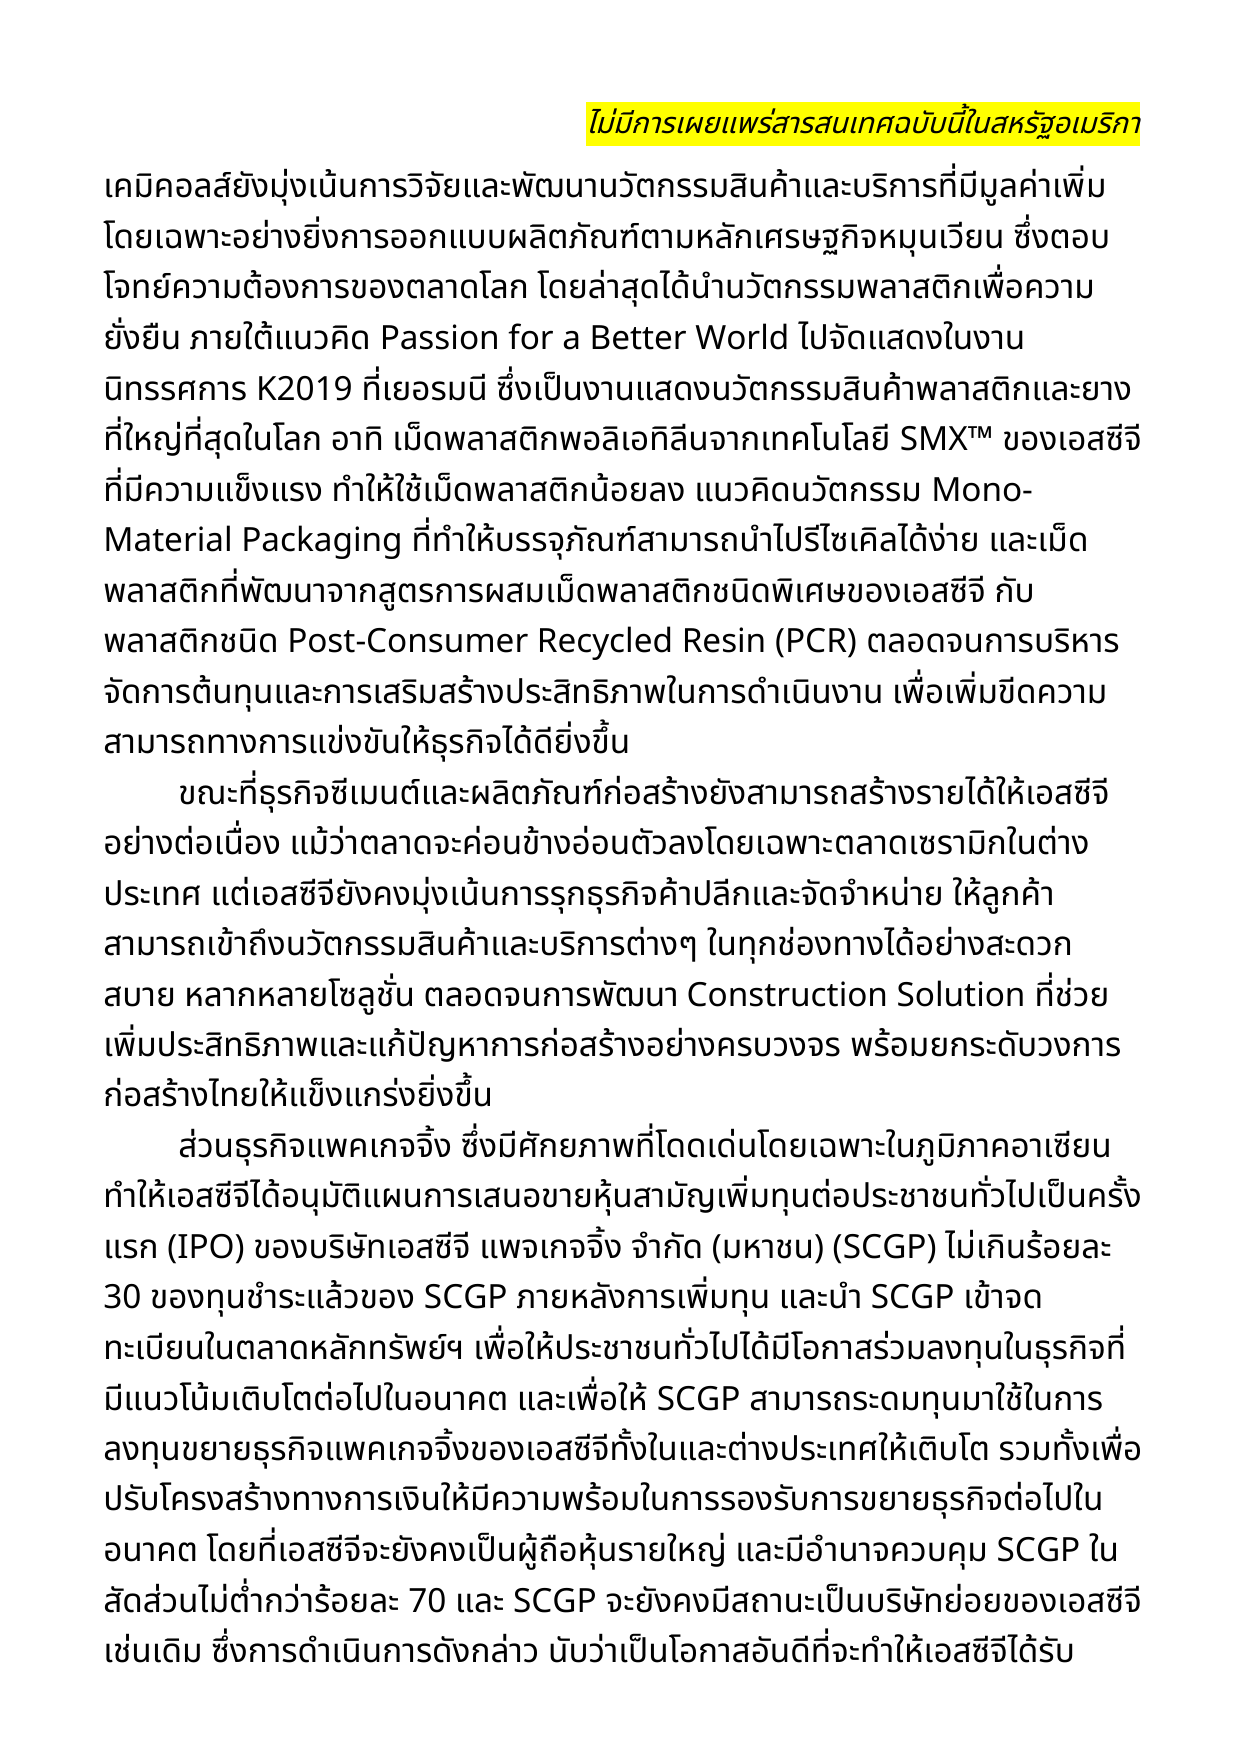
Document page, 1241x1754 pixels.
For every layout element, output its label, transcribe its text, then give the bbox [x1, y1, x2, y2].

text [103, 162, 1144, 769]
text ขณะที่ธุรกิจซีเมนต์และผลิตภัณฑ์ก่อสร้างยังสามารถสร้างรายได้ให้เอสซีจีอย่างต่อเนื่อง แม้ว่าตลาดจะค่อนข้างอ่อนตัวลงโดยเฉพาะตลาดเซรามิกในต่างประเทศ แต่เอสซีจียังคงมุ่งเน้นการรุกธุรกิจค้าปลีกและจัดจำหน่าย ให้ลูกค้าสามารถเข้าถึงนวัตกรรมสินค้าและบริการต่างๆ ในทุกช่องทางได้อย่างสะดวกสบาย หลากหลายโซลูชั่น ตลอดจนการพัฒนา Construction Solution ที่ช่วยเพิ่มประสิทธิภาพและแก้ปัญหาการก่อสร้างอย่างครบวงจร พร้อมยกระดับวงการก่อสร้างไทยให้แข็งแกร่งยิ่งขึ้น [103, 769, 1144, 1122]
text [103, 1122, 1144, 1677]
